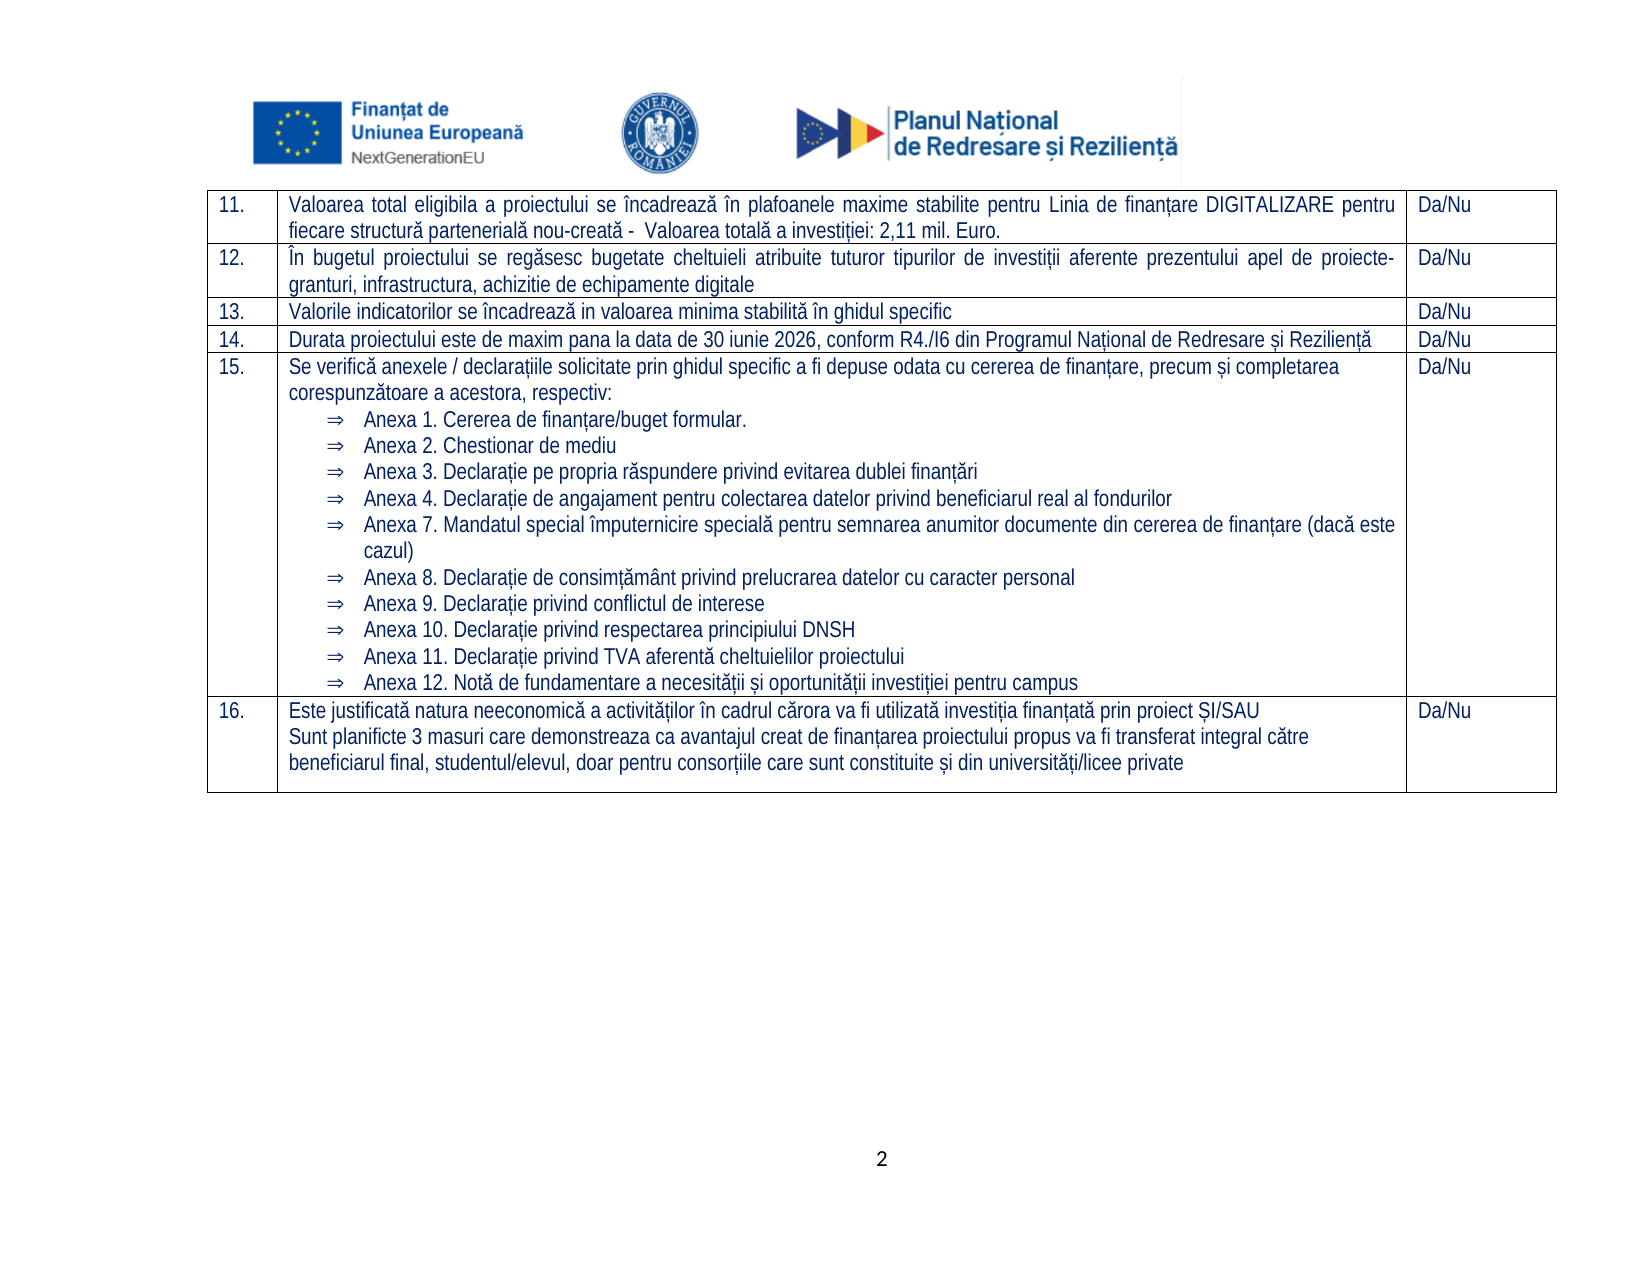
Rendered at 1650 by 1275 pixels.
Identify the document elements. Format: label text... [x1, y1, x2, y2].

table_cell Valoarea total eligibila a proiectului se încadrează în plafoanele maxime stabilite pentru Linia de finanțare DIGITALIZARE pentru fiecare structură partenerială nou-creată - Valoarea totală a investiției: 2,11 mil. Euro. [278, 191, 1406, 243]
table_cell 15. [208, 353, 277, 696]
table_cell Da/Nu [1407, 298, 1556, 324]
table_cell Da/Nu [1407, 326, 1556, 352]
table_cell 14. [208, 326, 277, 352]
picture [206, 75, 1182, 190]
table_cell Este justificată natura neeconomică a activităților în cadrul cărora va fi utilizată investiția finanțată prin proiect ȘI/SAU Sunt planificte 3 masuri care demonstreaza ca avantajul creat de finanțarea proiectului propus va fi transferat integral către beneficiarul final, studentul/elevul, doar pentru consorțiile care sunt constituite și din universități/licee private [278, 697, 1406, 792]
table_cell Durata proiectului este de maxim pana la data de 30 iunie 2026, conform R4./I6 din Programul Național de Redresare și Reziliență [278, 326, 1406, 352]
table_cell Se verifică anexele / declarațiile solicitate prin ghidul specific a fi depuse odata cu cererea de finanțare, precum și completarea corespunzătoare a acestora, respectiv: Anexa 1. Cererea de finanțare/buget formular. Anexa 2. Chestionar de mediu Anexa 3. Declarație pe propria răspundere privind evitarea dublei finanțări Anexa 4. Declarație de angajament pentru colectarea datelor privind beneficiarul real al fondurilor Anexa 7. Mandatul special împuternicire specială pentru semnarea anumitor documente din cererea de finanțare (dacă este cazul) Anexa 8. Declarație de consimțământ privind prelucrarea datelor cu caracter personal Anexa 9. Declarație privind conflictul de interese Anexa 10. Declarație privind respectarea principiului DNSH Anexa 11. Declarație privind TVA aferentă cheltuielilor proiectului Anexa 12. Notă de fundamentare a necesității și oportunității investiției pentru campus [278, 353, 1406, 696]
table_cell 11. [208, 191, 277, 243]
table_cell Da/Nu [1407, 244, 1556, 297]
table_cell Da/Nu [1407, 353, 1556, 696]
table_cell Da/Nu [1407, 191, 1556, 243]
table_cell 13. [208, 298, 277, 324]
table_cell 12. [208, 244, 277, 297]
table_cell În bugetul proiectului se regăsesc bugetate cheltuieli atribuite tuturor tipurilor de investiții aferente prezentului apel de proiecte- granturi, infrastructura, achizitie de echipamente digitale [278, 244, 1406, 297]
table_cell Valorile indicatorilor se încadrează in valoarea minima stabilită în ghidul specific [278, 298, 1406, 324]
table_cell 16. [208, 697, 277, 792]
table_cell Da/Nu [1407, 697, 1556, 792]
